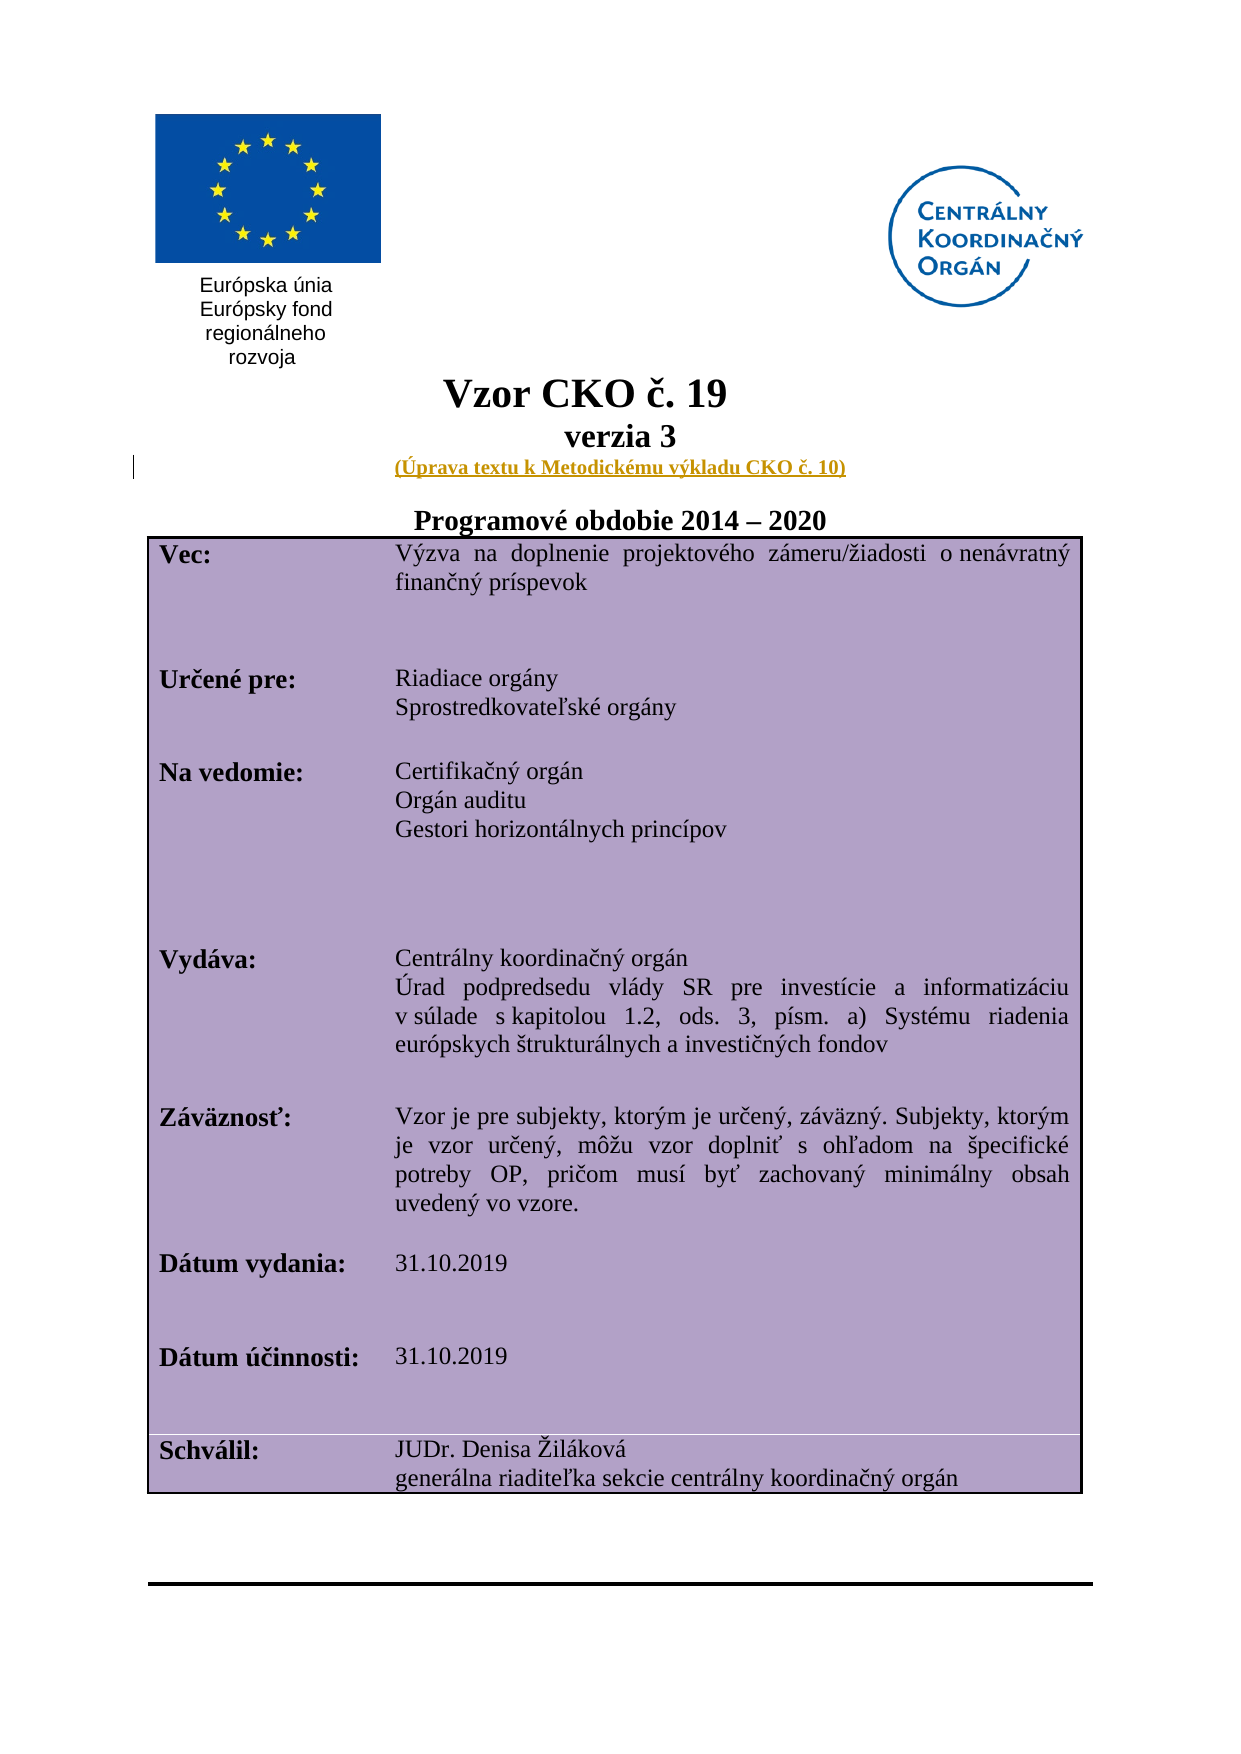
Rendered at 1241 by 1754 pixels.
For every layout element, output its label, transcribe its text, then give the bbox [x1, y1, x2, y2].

table_cell JUDr. Denisa Žiláková generálna riaditeľka sekcie centrálny koordinačný orgán [384, 1435, 1080, 1492]
table_header Výzva na doplnenie projektového zámeru/žiadosti o nenávratný finančný príspevok [384, 539, 1080, 663]
text verzia [148, 416, 1093, 455]
table_cell Záväznosť: [149, 1101, 384, 1248]
table_cell [384, 1341, 1080, 1434]
table_cell Riadiace orgány Sprostredkovateľské orgány [384, 663, 1080, 756]
table_cell [384, 1248, 1080, 1341]
table_cell Certifikačný orgán Orgán auditu Gestori horizontálnych princípov [384, 756, 1080, 943]
text Programové obdobie 2014 – 2020 [148, 503, 1093, 536]
text Európsky fond [148, 297, 1093, 321]
table_cell Schválil: [149, 1435, 384, 1492]
text regionálneho [148, 321, 1093, 344]
text rozvoja [148, 344, 1093, 368]
text Európska únia [148, 273, 384, 297]
table_cell Určené pre: [149, 663, 384, 756]
table_cell Centrálny koordinačný orgán Úrad podpredsedu vlády SR pre investície a informatizáciu v súlade s kapitolou 1.2, ods. 3, písm. a) Systému riadenia európskych štrukturálnych a investičných fondov [384, 943, 1080, 1101]
picture [884, 162, 1084, 306]
table_cell Na vedomie: [149, 756, 384, 943]
text Vzor CKO č. [148, 368, 1093, 416]
table_header Vec: [149, 539, 384, 663]
table_cell Vydáva: [149, 943, 384, 1101]
table_cell Dátum vydania: [149, 1248, 384, 1341]
table_cell Dátum účinnosti: [149, 1341, 384, 1434]
